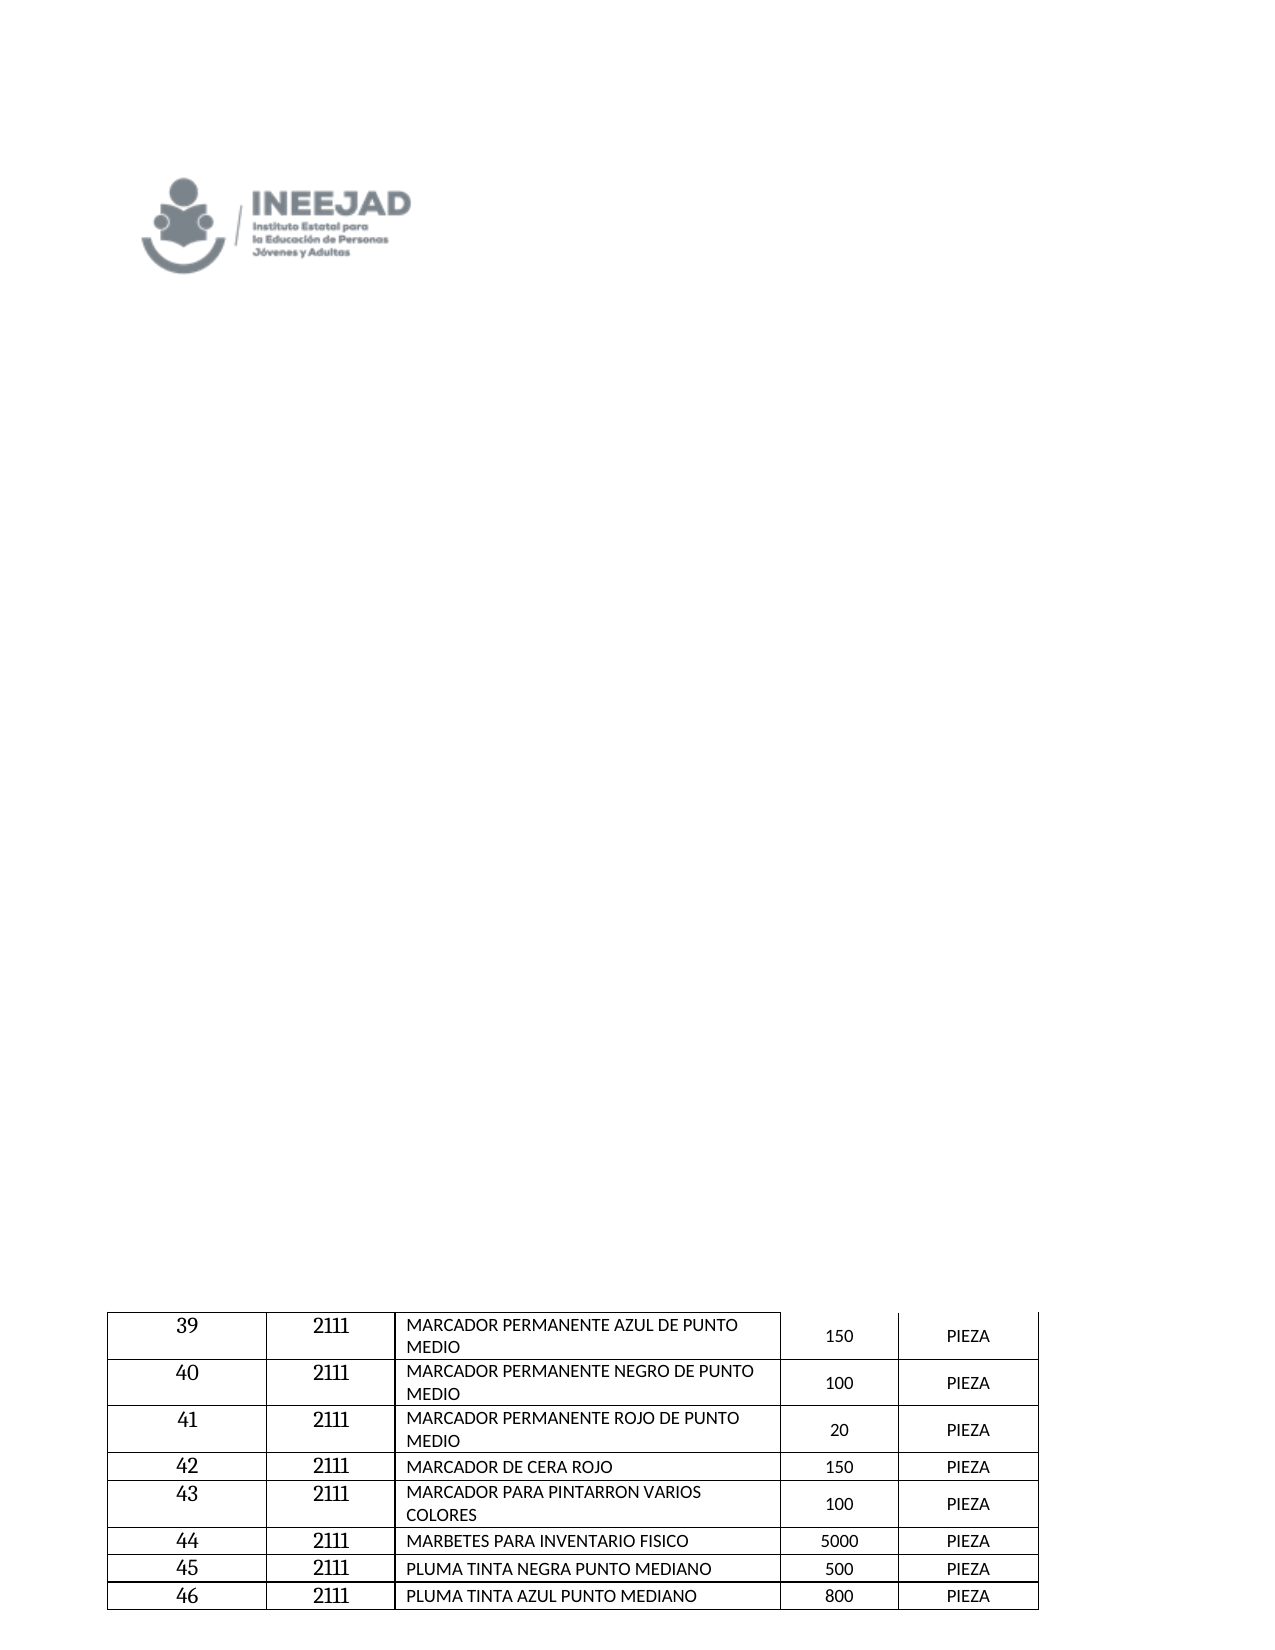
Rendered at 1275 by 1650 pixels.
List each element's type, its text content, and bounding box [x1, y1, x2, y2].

table_cell 100 [781, 1360, 898, 1405]
table_cell 100 [781, 1481, 898, 1527]
table_cell 2111 [267, 1583, 394, 1609]
table_cell 2111 [267, 1360, 394, 1405]
table_cell MARCADOR PARA PINTARRON VARIOS COLORES [396, 1481, 780, 1527]
table_cell PIEZA [899, 1312, 1038, 1358]
table_cell 2111 [267, 1481, 394, 1527]
table_cell 44 [108, 1528, 266, 1554]
table_cell 150 [781, 1453, 898, 1480]
table_cell 2111 [267, 1313, 394, 1358]
table_cell PIEZA [899, 1555, 1038, 1581]
table_cell PLUMA TINTA AZUL PUNTO MEDIANO [396, 1583, 780, 1609]
table_cell 43 [108, 1481, 266, 1527]
table_cell 40 [108, 1360, 266, 1405]
table_cell PIEZA [899, 1528, 1038, 1554]
table_cell 5000 [781, 1528, 898, 1554]
table_cell PIEZA [899, 1583, 1038, 1609]
table_cell MARCADOR PERMANENTE AZUL DE PUNTO MEDIO [396, 1313, 780, 1358]
table_cell PIEZA [899, 1453, 1038, 1480]
table_cell 150 [781, 1312, 898, 1358]
table_cell 800 [781, 1583, 898, 1609]
table_cell MARCADOR DE CERA ROJO [396, 1453, 780, 1480]
table_cell PIEZA [899, 1481, 1038, 1527]
table_cell PLUMA TINTA NEGRA PUNTO MEDIANO [396, 1555, 780, 1581]
table_cell 41 [108, 1406, 266, 1452]
table_cell MARCADOR PERMANENTE NEGRO DE PUNTO MEDIO [396, 1360, 780, 1405]
table_cell 39 [108, 1313, 266, 1358]
table_cell MARCADOR PERMANENTE ROJO DE PUNTO MEDIO [396, 1406, 780, 1452]
table_cell 42 [108, 1453, 266, 1480]
table_cell MARBETES PARA INVENTARIO FISICO [396, 1528, 780, 1554]
table_cell 2111 [267, 1555, 394, 1581]
table_cell PIEZA [899, 1360, 1038, 1405]
table_cell 2111 [267, 1406, 394, 1452]
table_cell 46 [108, 1583, 266, 1609]
table_cell 20 [781, 1406, 898, 1452]
picture [81, 103, 1275, 1312]
table_cell 2111 [267, 1528, 394, 1554]
table_cell PIEZA [899, 1406, 1038, 1452]
table_cell 500 [781, 1555, 898, 1581]
table_cell 2111 [267, 1453, 394, 1480]
table_cell 45 [108, 1555, 266, 1581]
